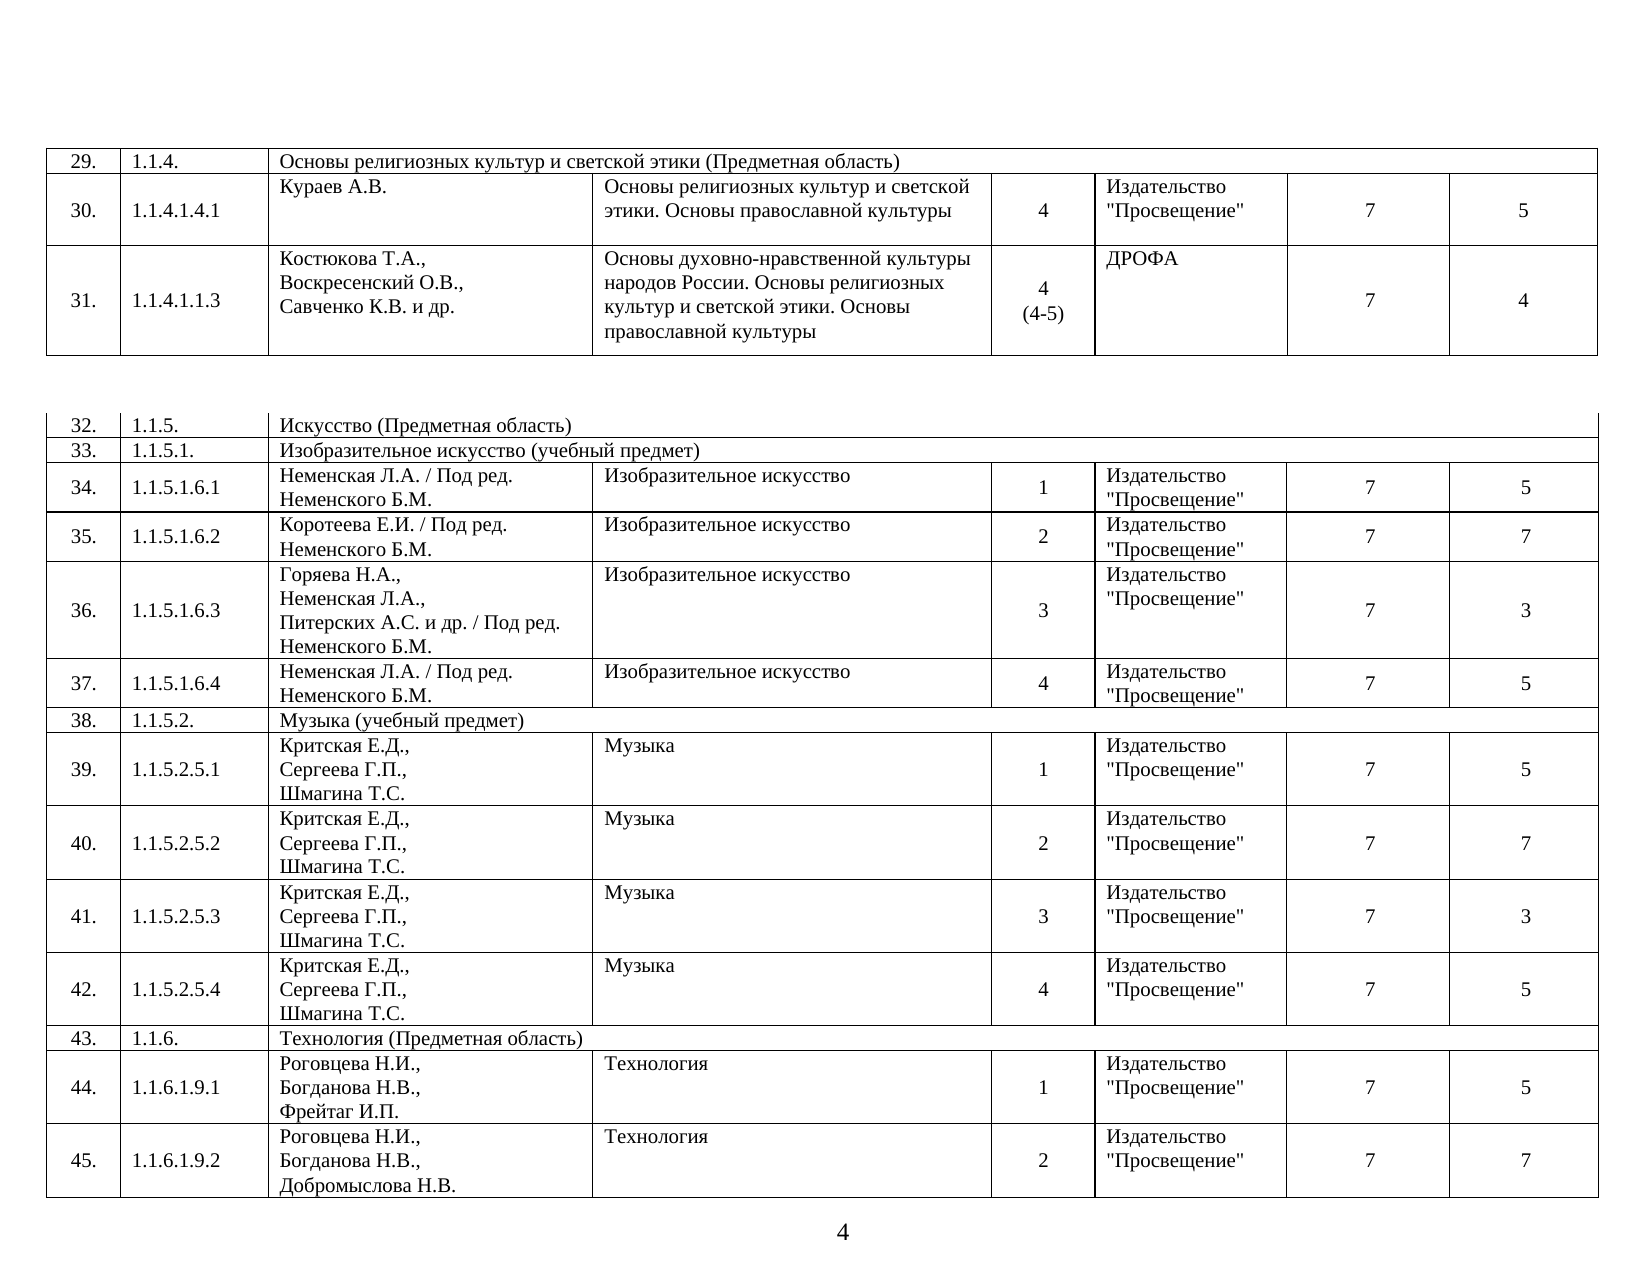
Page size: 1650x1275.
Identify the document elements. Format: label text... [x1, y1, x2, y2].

table_cell 1.1.6.1.9.1 [121, 1051, 268, 1123]
table_cell 1.1.4.1.4.1 [121, 174, 268, 245]
table_cell 4 [992, 953, 1094, 1025]
table_cell Изобразительное искусство (учебный предмет) [269, 438, 1598, 462]
table_cell 43. [47, 1026, 120, 1050]
table_cell 1.1.5.2.5.3 [121, 880, 268, 952]
table_cell Критская Е.Д., Сергеева Г.П., Шмагина Т.С. [269, 953, 592, 1025]
table_cell 41. [47, 880, 120, 952]
table_cell 1.1.5.2. [121, 708, 268, 732]
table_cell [269, 1124, 592, 1197]
table_cell 7 [1288, 246, 1449, 354]
table_cell Технология [593, 1051, 991, 1123]
table_cell 2 [992, 1124, 1094, 1197]
table_cell Издательство "Просвещение" [1096, 1051, 1286, 1123]
table_cell 5 [1450, 463, 1598, 511]
table_cell 1.1.5.1.6.3 [121, 562, 268, 658]
table_cell 7 [1450, 1124, 1598, 1197]
table_cell Изобразительное искусство [593, 513, 991, 561]
table_cell Издательство "Просвещение" [1096, 880, 1286, 952]
table_cell Издательство "Просвещение" [1096, 806, 1286, 878]
table_cell 7 [1450, 806, 1598, 878]
table_cell 7 [1288, 174, 1449, 245]
table_cell 1 [992, 463, 1094, 511]
table_cell 7 [1450, 513, 1598, 561]
table_cell Музыка [593, 733, 991, 805]
table_cell 39. [47, 733, 120, 805]
table_cell Коротеева Е.И. / Под ред. Неменского Б.М. [269, 513, 592, 561]
table_cell 2 [992, 806, 1094, 878]
table_cell 34. [47, 463, 120, 511]
table_cell 44. [47, 1051, 120, 1123]
table_cell 1.1.5.2.5.2 [121, 806, 268, 878]
table_cell 37. [47, 659, 120, 707]
table_cell Издательство "Просвещение" [1096, 513, 1286, 561]
table_cell 5 [1450, 174, 1597, 245]
table_cell Неменская Л.А. / Под ред. Неменского Б.М. [269, 463, 592, 511]
table_cell 5 [1450, 1051, 1598, 1123]
table_cell Музыка [593, 806, 991, 878]
table_cell 4 (4-5) [992, 246, 1094, 354]
table_cell Технология [593, 1124, 991, 1197]
table_cell Изобразительное искусство [593, 463, 991, 511]
table_cell Роговцева Н.И., Богданова Н.В., Фрейтаг И.П. [269, 1051, 592, 1123]
table_cell 1.1.5.1.6.1 [121, 463, 268, 511]
table_cell Музыка [593, 880, 991, 952]
table_cell 3 [1450, 562, 1598, 658]
table_cell Изобразительное искусство [593, 659, 991, 707]
table_cell 1.1.4.1.1.3 [121, 246, 268, 354]
table_cell 1.1.5.1.6.4 [121, 659, 268, 707]
table_cell Горяева Н.А., Неменская Л.А., Питерских А.С. и др. / Под ред. Неменского Б.М. [269, 562, 592, 658]
table_cell ДРОФА [1096, 246, 1287, 354]
table_cell Музыка [593, 953, 991, 1025]
table_cell Издательство "Просвещение" [1096, 733, 1286, 805]
table_cell 7 [1287, 880, 1449, 952]
table_header 32. [47, 413, 120, 437]
table_cell 7 [1287, 953, 1449, 1025]
table_cell 7 [1287, 659, 1449, 707]
table_cell 38. [47, 708, 120, 732]
table_cell Изобразительное искусство [593, 562, 991, 658]
table_cell 5 [1450, 733, 1598, 805]
table_cell 1.1.4. [121, 149, 268, 173]
table_cell 36. [47, 562, 120, 658]
table_cell Музыка (учебный предмет) [269, 708, 1598, 732]
table_cell 1.1.6.1.9.2 [121, 1124, 268, 1197]
table_cell 31. [47, 246, 120, 354]
table_cell 1 [992, 1051, 1094, 1123]
table_cell 7 [1287, 562, 1449, 658]
table_cell Издательство "Просвещение" [1096, 659, 1286, 707]
table_cell 4 [992, 174, 1094, 245]
table_cell 7 [1287, 806, 1449, 878]
table_cell 7 [1287, 513, 1449, 561]
table_cell 45. [47, 1124, 120, 1197]
table_cell Критская Е.Д., Сергеева Г.П., Шмагина Т.С. [269, 806, 592, 878]
table_cell Издательство "Просвещение" [1096, 174, 1287, 245]
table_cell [1096, 1124, 1286, 1197]
table_cell Издательство "Просвещение" [1096, 463, 1286, 511]
table_cell 3 [992, 880, 1094, 952]
table_cell 1.1.5.1. [121, 438, 268, 462]
table_cell 4 [1450, 246, 1597, 354]
table_cell Издательство "Просвещение" [1096, 953, 1286, 1025]
table_cell Костюкова Т.А., Воскресенский О.В., Савченко К.В. и др. [269, 246, 592, 354]
table_cell 5 [1450, 953, 1598, 1025]
table_cell 7 [1287, 1051, 1449, 1123]
table_cell 7 [1287, 1124, 1449, 1197]
table_cell 7 [1287, 733, 1449, 805]
table_cell 1.1.5.2.5.4 [121, 953, 268, 1025]
table_cell 42. [47, 953, 120, 1025]
table_header Искусство (Предметная область) [269, 413, 1598, 437]
table_cell 35. [47, 513, 120, 561]
table_cell 30. [47, 174, 120, 245]
table_cell 5 [1450, 659, 1598, 707]
table_cell Неменская Л.А. / Под ред. Неменского Б.М. [269, 659, 592, 707]
table_cell Критская Е.Д., Сергеева Г.П., Шмагина Т.С. [269, 733, 592, 805]
table_cell 1 [992, 733, 1094, 805]
table_cell 33. [47, 438, 120, 462]
table_cell Технология (Предметная область) [269, 1026, 1598, 1050]
table_header 1.1.5. [121, 413, 268, 437]
table_cell Основы духовно-нравственной культуры народов России. Основы религиозных культур и светской этики. Основы православной культуры [593, 246, 991, 354]
table_cell 3 [1450, 880, 1598, 952]
table_cell 40. [47, 806, 120, 878]
table_cell Основы религиозных культур и светской этики (Предметная область) [269, 149, 1597, 173]
table_cell 7 [1287, 463, 1449, 511]
table_cell 1.1.5.1.6.2 [121, 513, 268, 561]
table_cell 4 [992, 659, 1094, 707]
table_cell Кураев А.В. [269, 174, 592, 245]
table_cell 2 [992, 513, 1094, 561]
table_cell 1.1.5.2.5.1 [121, 733, 268, 805]
table_cell 3 [992, 562, 1094, 658]
table_cell Издательство "Просвещение" [1096, 562, 1286, 658]
table_cell Основы религиозных культур и светской этики. Основы православной культуры [593, 174, 991, 245]
table_cell 29. [47, 149, 120, 173]
table_cell Критская Е.Д., Сергеева Г.П., Шмагина Т.С. [269, 880, 592, 952]
table_cell 1.1.6. [121, 1026, 268, 1050]
